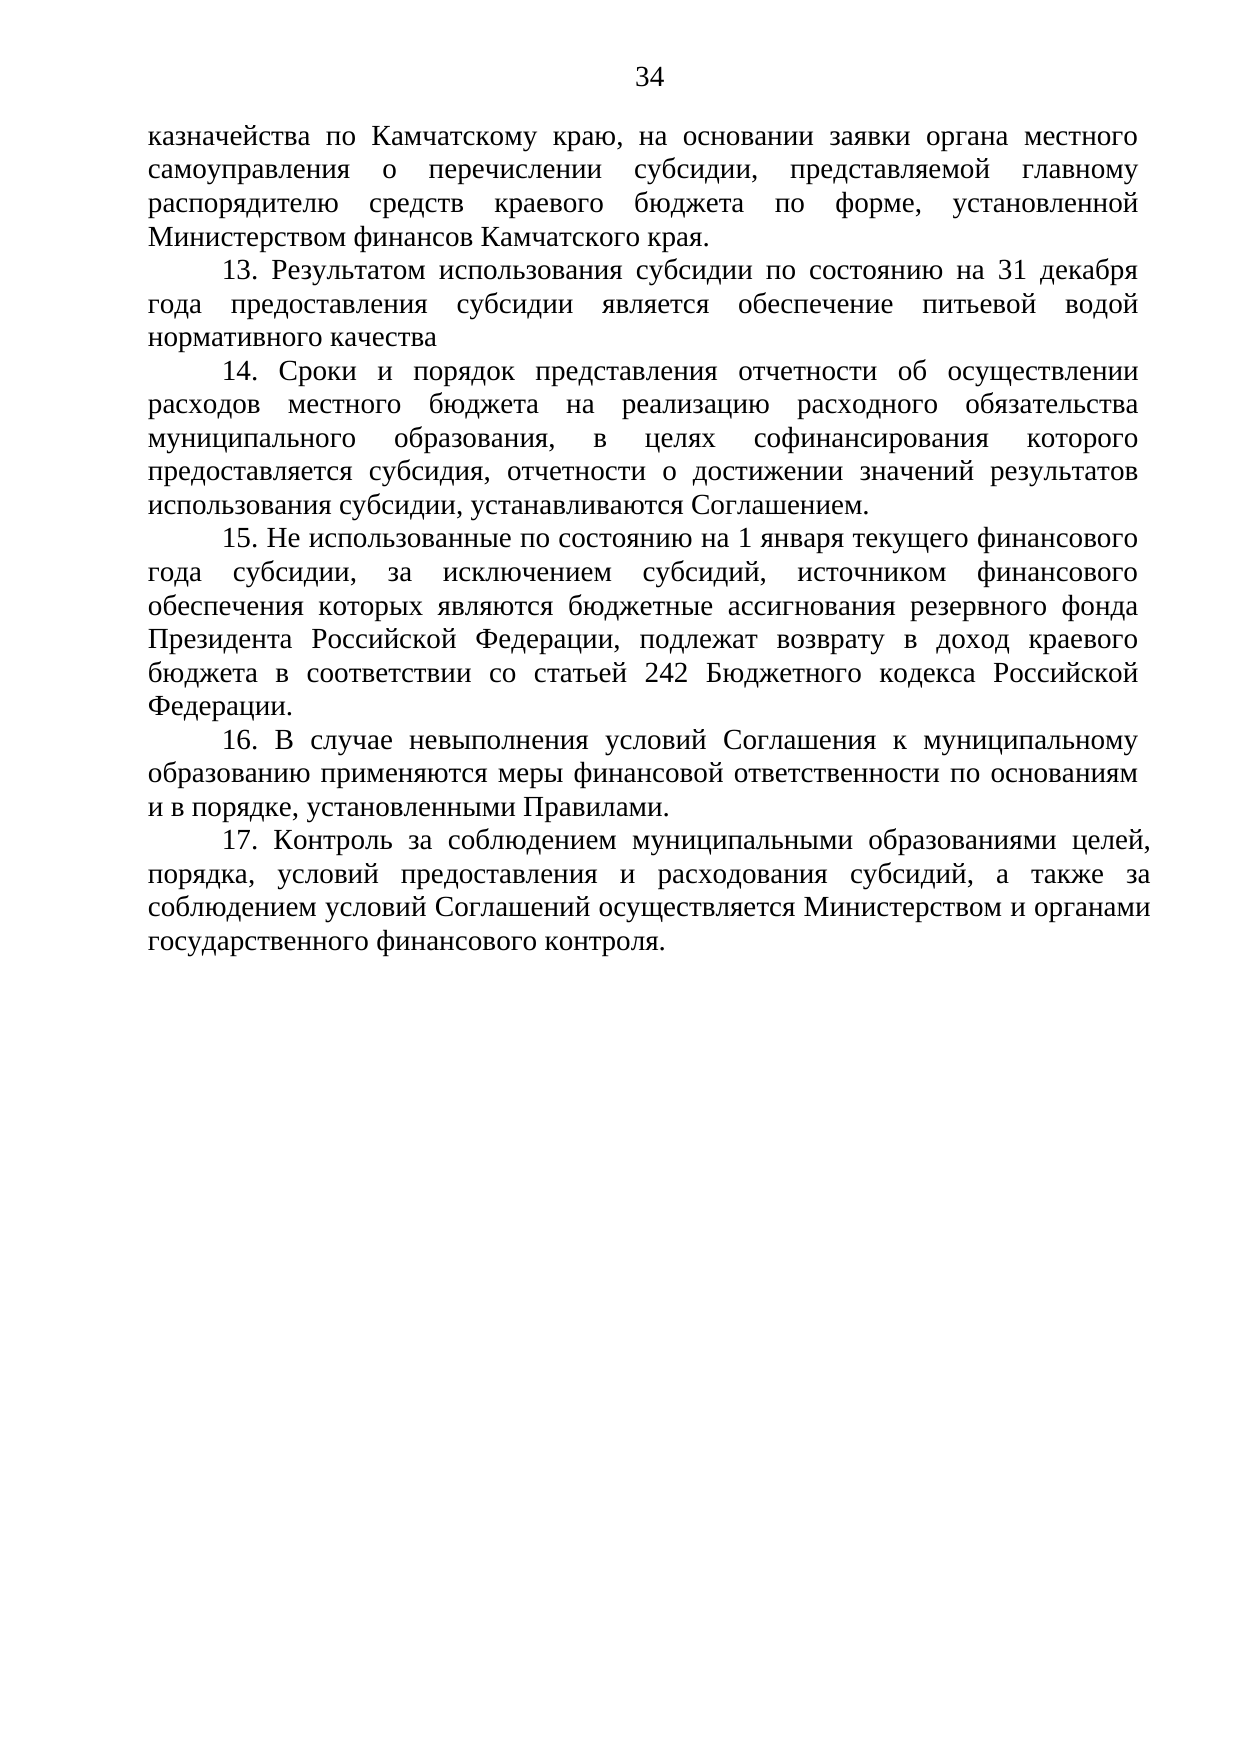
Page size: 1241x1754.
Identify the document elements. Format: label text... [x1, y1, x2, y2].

text 13. Результатом использования субсидии по состоянию на 31 декабря года предоставления субсидии является обеспечение питьевой водой нормативного качества [148, 252, 1139, 353]
text 14. Сроки и порядок представления отчетности об осуществлении расходов местного бюджета на реализацию расходного обязательства муниципального образования, в целях софинансирования которого предоставляется субсидия, отчетности о достижении значений результатов использования субсидии, устанавливаются Соглашением. [148, 353, 1139, 521]
text 17. Контроль за соблюдением муниципальными образованиями целей, порядка, условий предоставления и расходования субсидий, а также за соблюдением условий Соглашений осуществляется Министерством и органами государственного финансового контроля. [148, 822, 1152, 957]
text 16. В случае невыполнения условий Соглашения к муниципальному образованию применяются меры финансовой ответственности по основаниям и в порядке, установленными Правилами. [148, 722, 1139, 822]
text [148, 118, 1139, 252]
text 15. Не использованные по состоянию на 1 января текущего финансового года субсидии, за исключением субсидий, источником финансового обеспечения которых являются бюджетные ассигнования резервного фонда Президента Российской Федерации, подлежат возврату в доход краевого бюджета в соответствии со статьей 242 Бюджетного кодекса Российской Федерации. [148, 521, 1139, 722]
